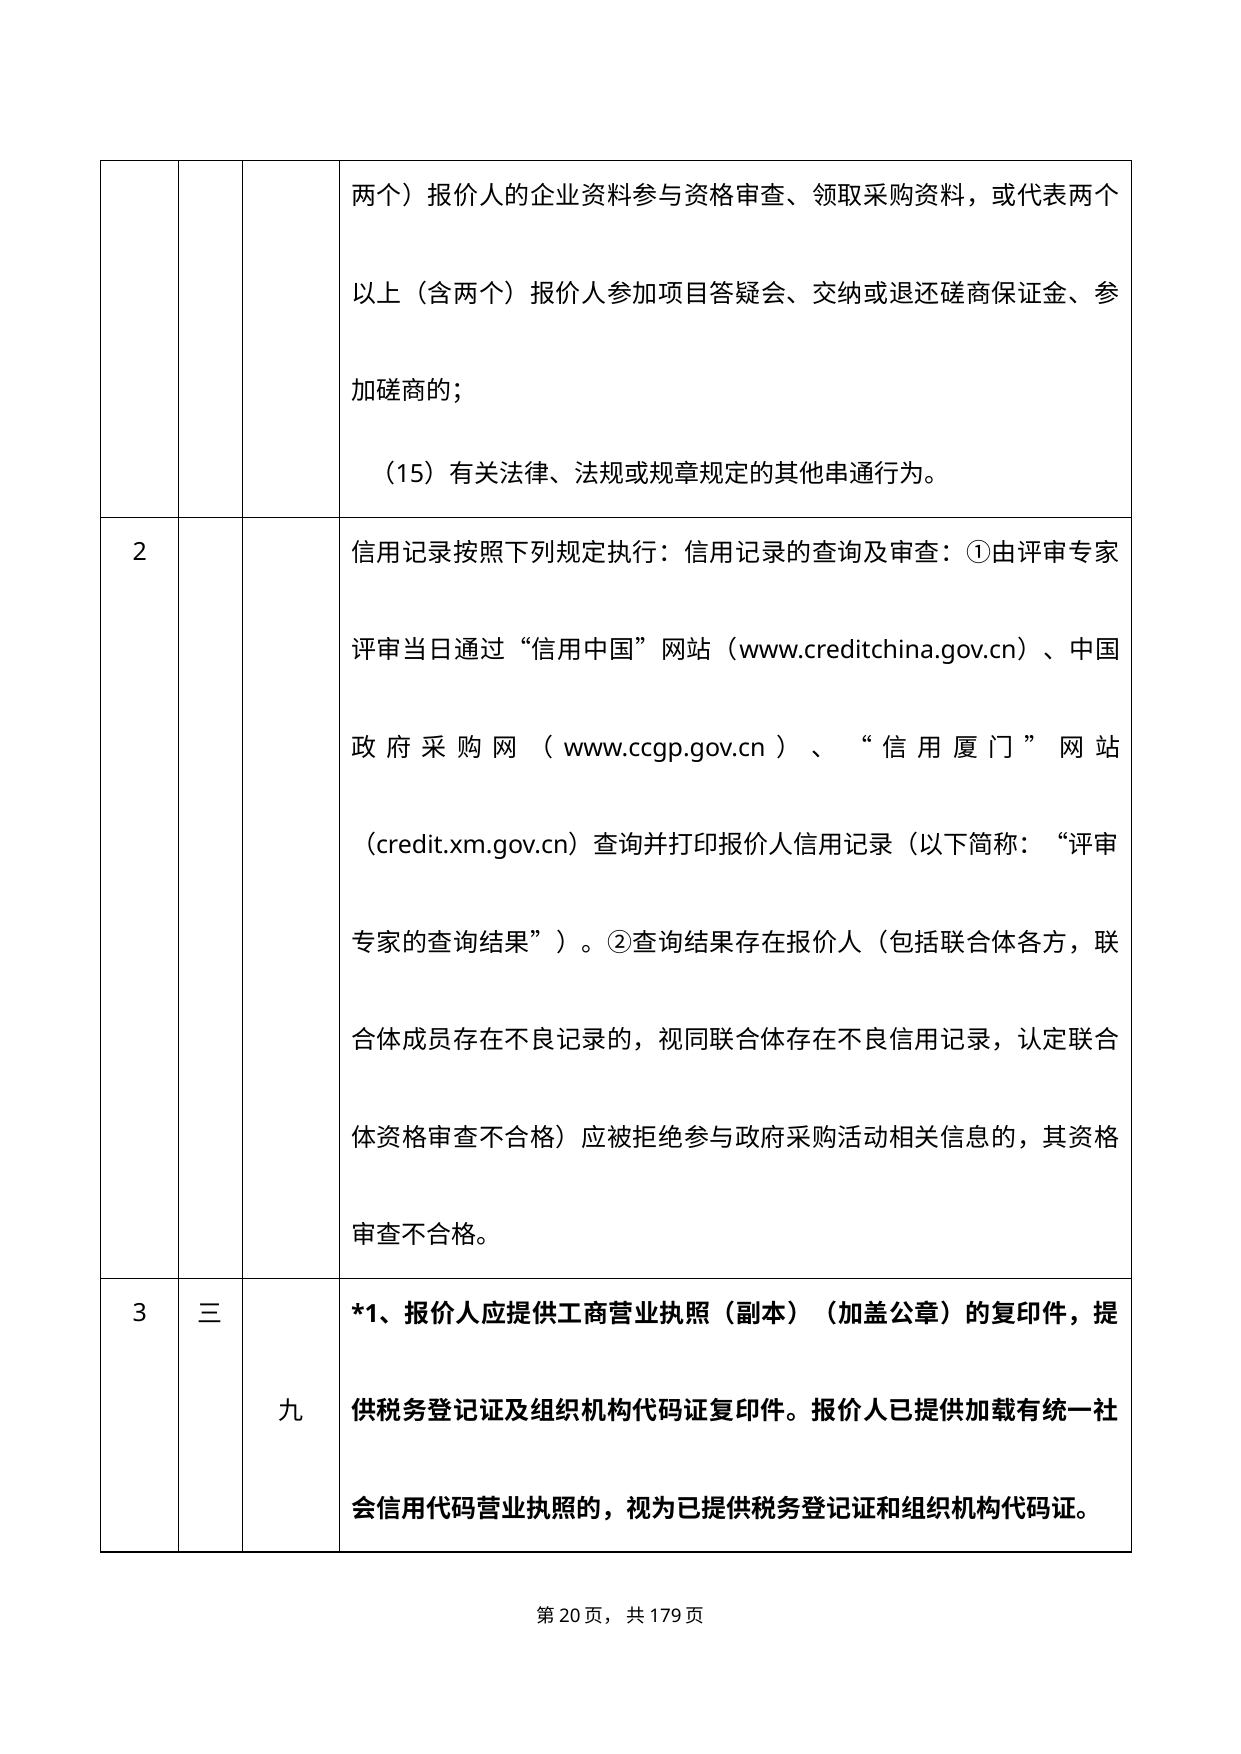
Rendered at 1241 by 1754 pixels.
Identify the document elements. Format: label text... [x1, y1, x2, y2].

table_cell 2 [101, 518, 178, 1278]
table_cell 3 [243, 161, 339, 517]
table_cell 二 [179, 161, 242, 517]
table_cell [179, 518, 242, 1278]
table_cell 三 [179, 1279, 242, 1551]
table_cell 3 [101, 1279, 178, 1551]
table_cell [340, 161, 1131, 517]
table_cell [243, 518, 339, 1278]
table_cell 九 [243, 1279, 339, 1551]
table_cell 1 [101, 161, 178, 517]
table_cell *1、报价人应提供工商营业执照（副本）（加盖公章）的复印件，提供税务登记证及组织机构代码证复印件。报价人已提供加载有统一社会信用代码营业执照的，视为已提供税务登记证和组织机构代码证。 [340, 1279, 1131, 1551]
table_cell 信用记录按照下列规定执行：信用记录的查询及审查：①由评审专家评审当日通过“信用中国”网站（www.creditchina.gov.cn）、中国政府采购网（www.ccgp.gov.cn）、“信用厦门”网站（credit.xm.gov.cn）查询并打印报价人信用记录（以下简称：“评审专家的查询结果”）。②查询结果存在报价人（包括联合体各方，联合体成员存在不良记录的，视同联合体存在不良信用记录，认定联合体资格审查不合格）应被拒绝参与政府采购活动相关信息的，其资格审查不合格。 [340, 518, 1131, 1278]
